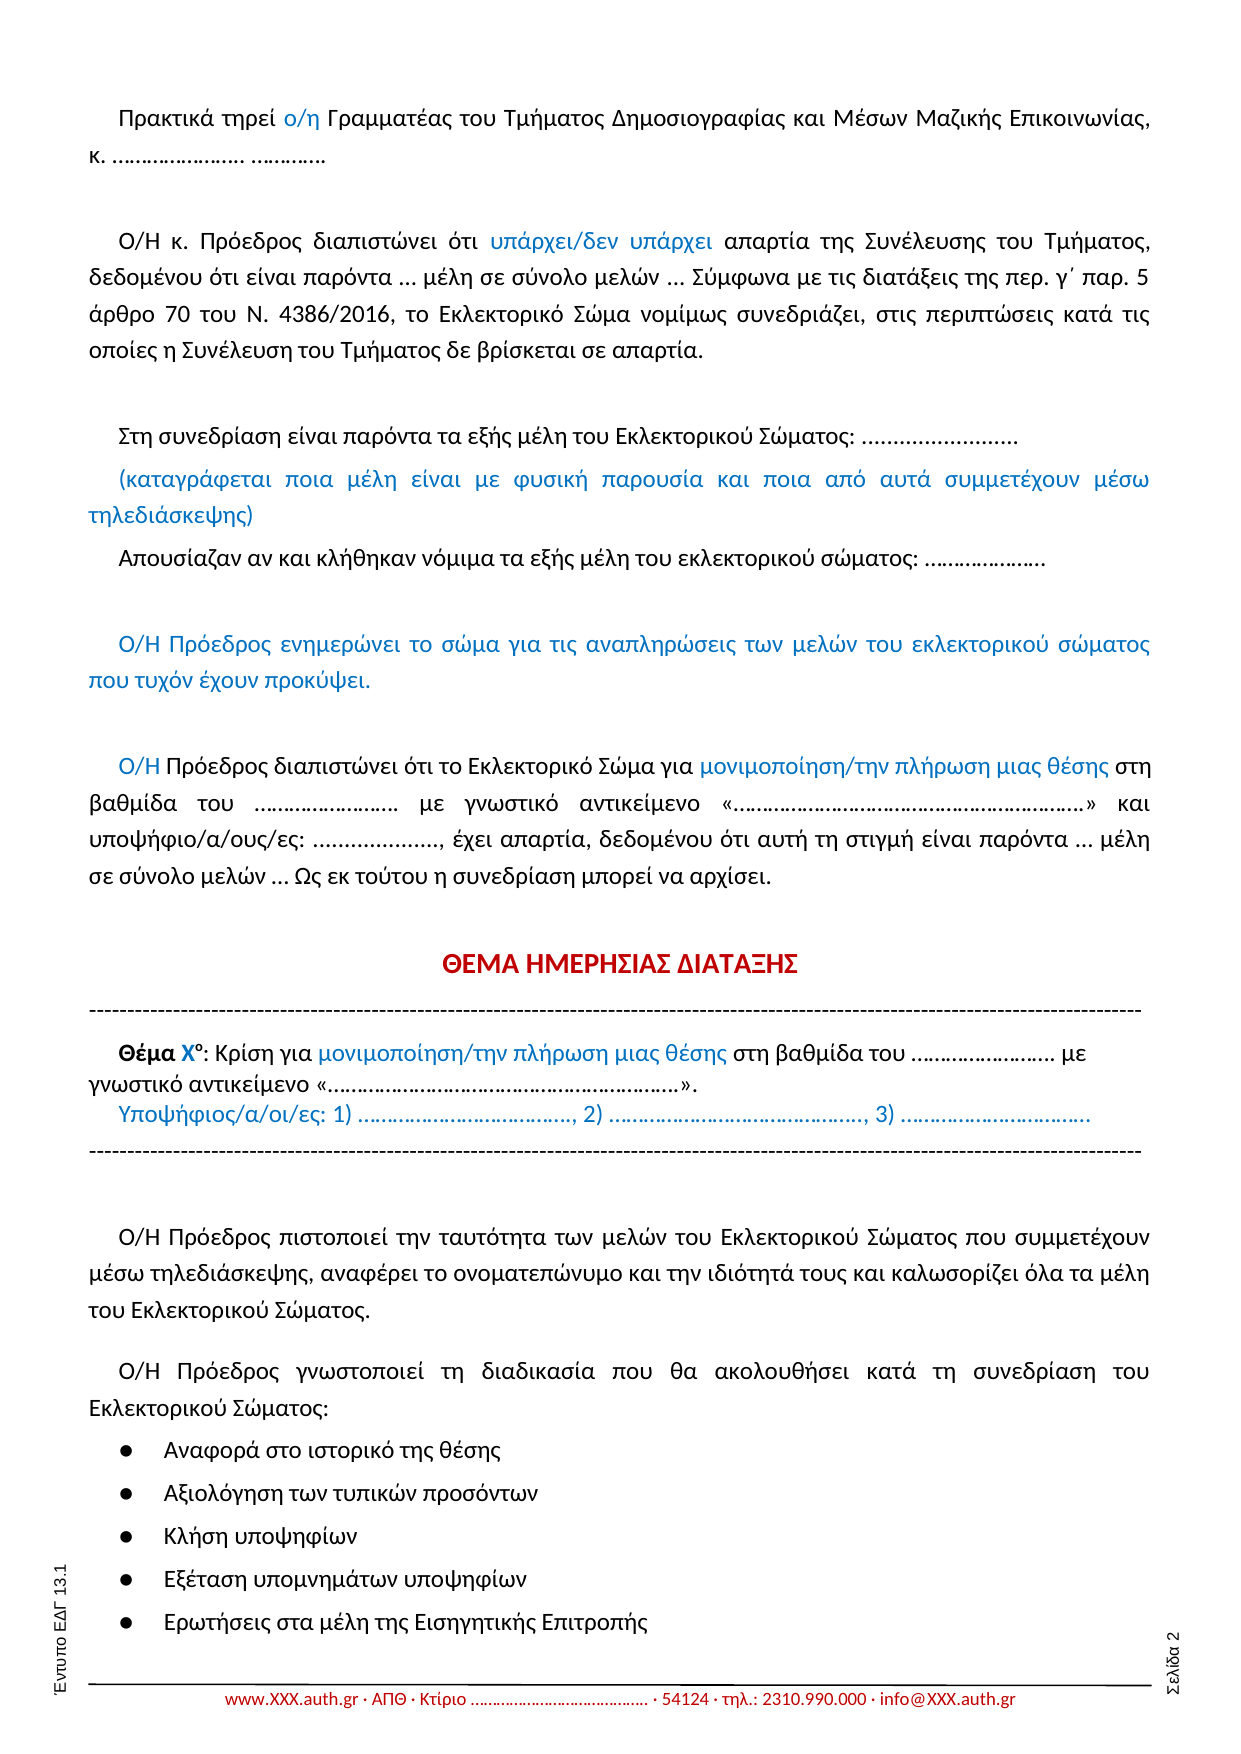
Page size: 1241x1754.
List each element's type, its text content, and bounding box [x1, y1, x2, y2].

text ● Εξέταση υπομνημάτων υποψηφίων [89, 1563, 1152, 1594]
text (καταγράφεται ποια μέλη είναι με φυσική παρουσία και ποια από αυτά συμμετέχουν μέσω τηλεδιάσκεψης) [89, 463, 1152, 530]
text Ο/Η Πρόεδρος πιστοποιεί την ταυτότητα των µελών του Εκλεκτορικού Σώματος που συμμετέχουν µέσω τηλεδιάσκεψης, αναφέρει το ονοματεπώνυμο και την ιδιότητά τους και καλωσορίζει όλα τα µέλη του Εκλεκτορικού Σώματος. [89, 1221, 1152, 1324]
text Στη συνεδρίαση είναι παρόντα τα εξής µέλη του Εκλεκτορικού Σώματος: ......................... [89, 420, 1152, 451]
text Ο/Η κ. Πρόεδρος διαπιστώνει ότι υπάρχει/δεν υπάρχει απαρτία της Συνέλευσης του Τμήματος, δεδομένου ότι είναι παρόντα … µέλη σε σύνολο µελών ... Σύμφωνα µε τις διατάξεις της περ. γ΄ παρ. 5 άρθρο 70 του Ν. 4386/2016, το Εκλεκτορικό Σώμα νομίμως συνεδριάζει, στις περιπτώσεις κατά τις οποίες η Συνέλευση του Τμήματος δε βρίσκεται σε απαρτία. [89, 225, 1152, 365]
text Ο/Η Πρόεδρος διαπιστώνει ότι το Εκλεκτορικό Σώμα για μονιμοποίηση/την πλήρωση μιας θέσης στη βαθμίδα του ……………………. με γνωστικό αντικείμενο «…………………………………………………….» και υποψήφιο/α/ους/ες: ...................., έχει απαρτία, δεδομένου ότι αυτή τη στιγμή είναι παρόντα … µέλη σε σύνολο µελών … Ως εκ τούτου η συνεδρίαση μπορεί να αρχίσει. [89, 750, 1152, 890]
text ● Ερωτήσεις στα μέλη της Εισηγητικής Επιτροπής [89, 1606, 1152, 1636]
text ------------------------------------------------------------------------------------------------------------------------------------------ [89, 994, 1152, 1025]
text ΘΕΜΑ ΗΜΕΡΗΣΙΑΣ ΔΙΑΤΑΞΗΣ [89, 945, 1152, 981]
text Απουσίαζαν αν και κλήθηκαν νόμιμα τα εξής μέλη του εκλεκτορικού σώματος: ………………… [89, 542, 1152, 573]
text Υποψήφιος/α/οι/ες: 1) ………………………………., 2) …………………………………….., 3) …………………………… [89, 1098, 1152, 1129]
text ● Κλήση υποψηφίων [89, 1520, 1152, 1551]
text ● Αξιολόγηση των τυπικών προσόντων [89, 1477, 1152, 1508]
text Πρακτικά τηρεί ο/η Γραμματέας του Τμήματος Δημοσιογραφίας και Μέσων Μαζικής Επικοινωνίας, κ. ………………….. …………. [89, 103, 1152, 170]
text Θέμα Χο: Κρίση για μονιμοποίηση/την πλήρωση μιας θέσης στη βαθμίδα του ……………………. με γνωστικό αντικείμενο «…………………………………………………….». [89, 1037, 1152, 1098]
text ------------------------------------------------------------------------------------------------------------------------------------------ [89, 1135, 1152, 1166]
text Ο/Η Πρόεδρος γνωστοποιεί τη διαδικασία που θα ακολουθήσει κατά τη συνεδρίαση του Εκλεκτορικού Σώματος: [89, 1355, 1152, 1422]
text Ο/Η Πρόεδρος ενημερώνει το σώμα για τις αναπληρώσεις των μελών του εκλεκτορικού σώματος που τυχόν έχουν προκύψει. [89, 628, 1152, 695]
text ● Αναφορά στο ιστορικό της θέσης [89, 1435, 1152, 1465]
